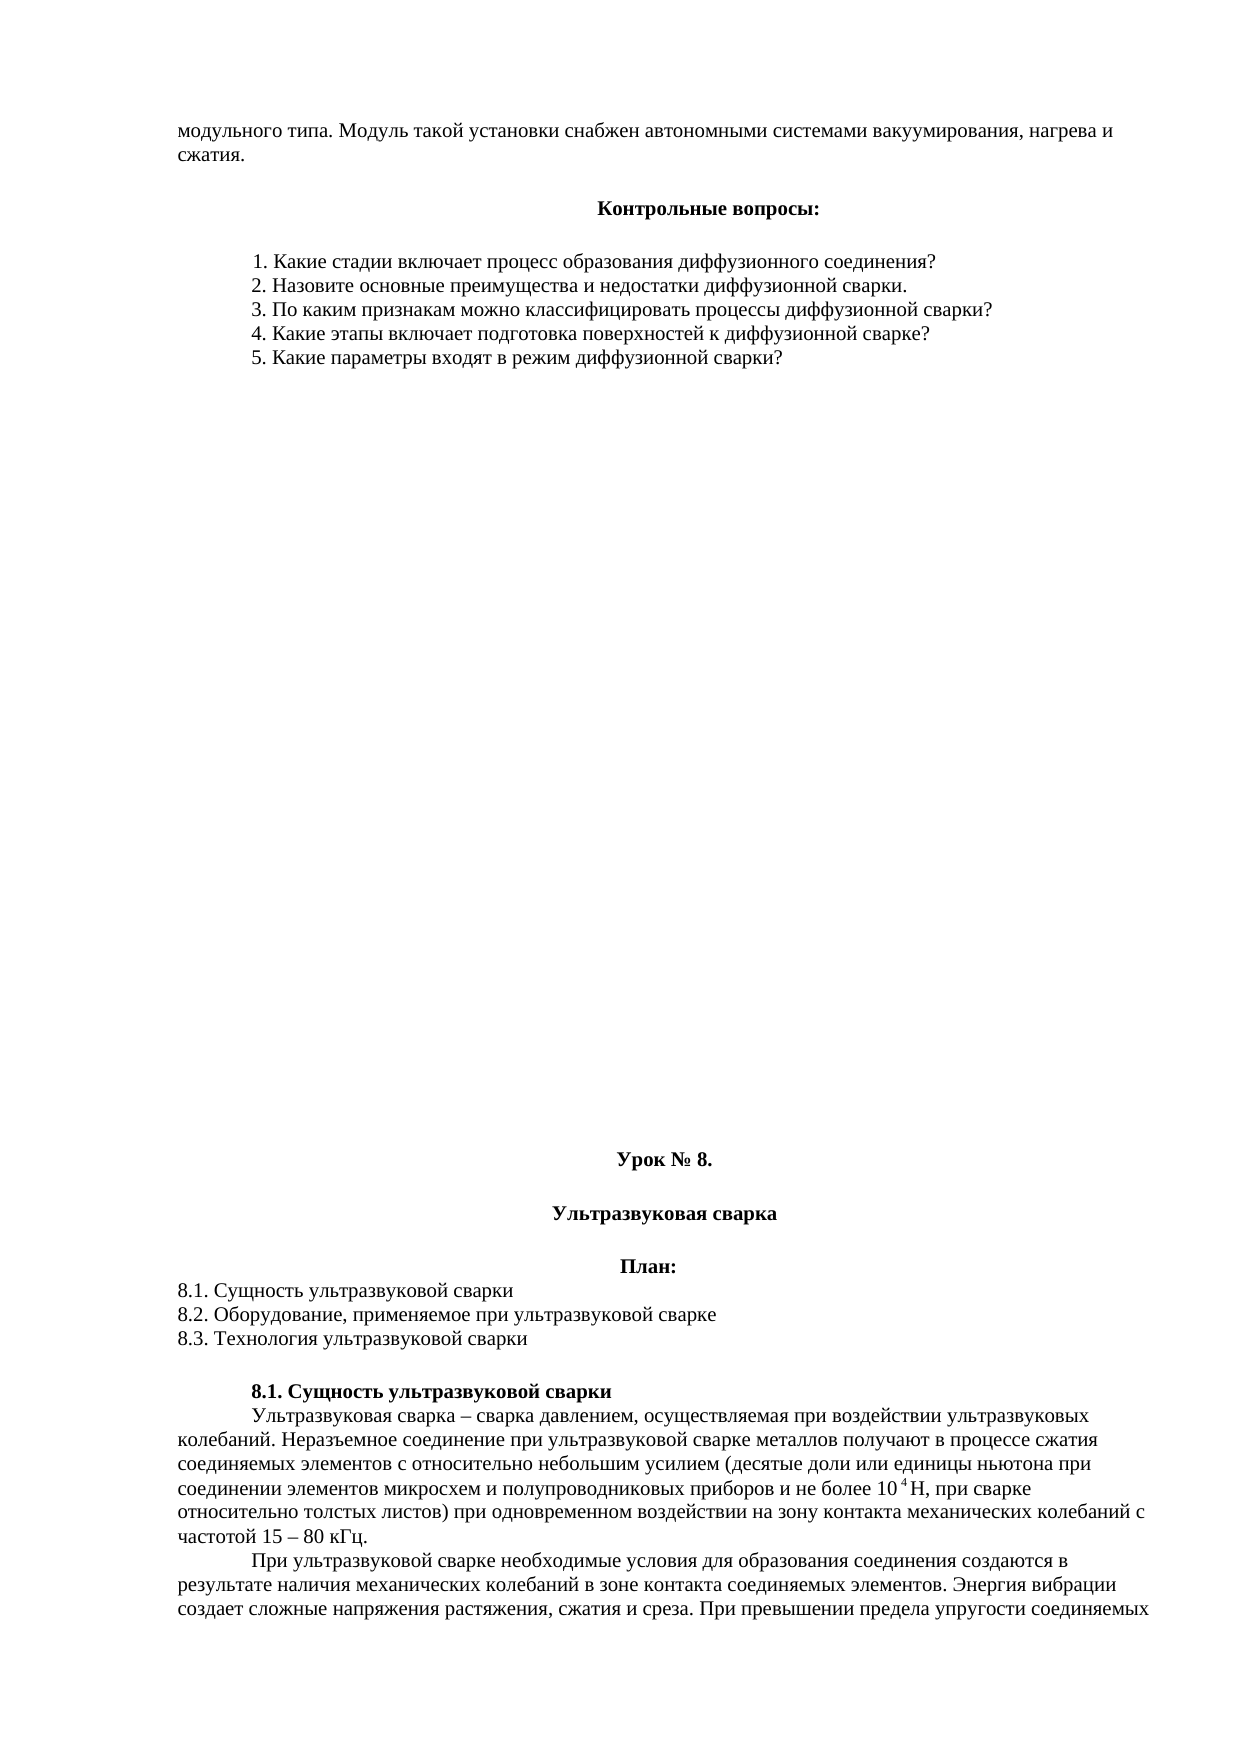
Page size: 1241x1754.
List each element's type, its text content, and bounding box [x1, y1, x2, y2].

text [177, 1379, 1152, 1620]
text План: 8.1. Сущность ультразвуковой сварки 8.2. Оборудование, применяемое при ультразвуковой сварке 8.3. Технология ультразвуковой сварки [177, 1254, 1152, 1350]
text Урок № 8. [177, 1147, 1152, 1171]
text 1. Какие стадии включает процесс образования диффузионного соединения? 2. Назовите основные преимущества и недостатки диффузионной сварки. 3. По каким признакам можно классифицировать процессы диффузионной сварки? 4. Какие этапы включает подготовка поверхностей к диффузионной сварке? 5. Какие параметры входят в режим диффузионной сварки? [177, 249, 1152, 369]
text Ультразвуковая сварка [177, 1201, 1152, 1224]
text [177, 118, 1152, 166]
text Контрольные вопросы: [177, 195, 1152, 219]
